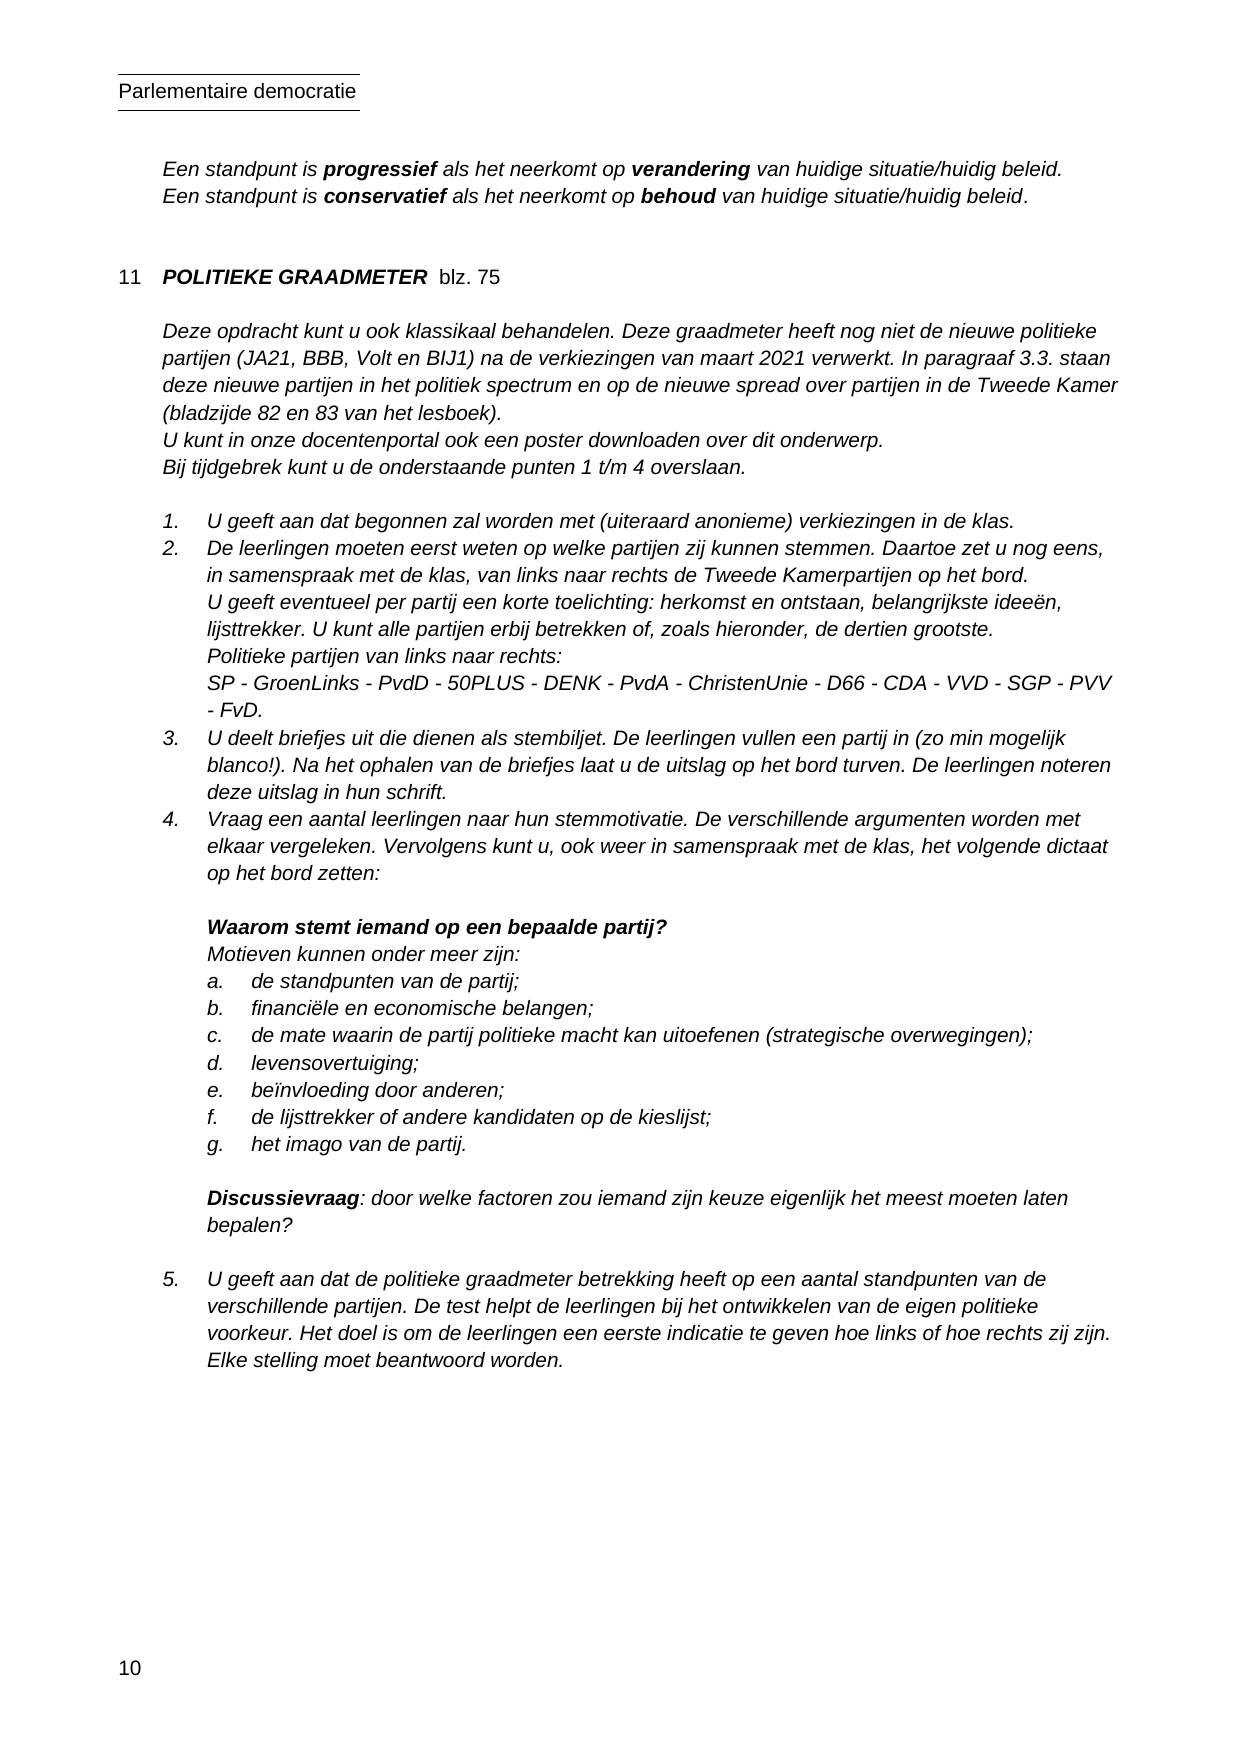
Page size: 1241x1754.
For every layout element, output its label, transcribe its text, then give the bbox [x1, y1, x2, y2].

text Een standpunt is progressief als het neerkomt op verandering van huidige situatie/huidig beleid. [118, 153, 1122, 181]
text 1. U geeft aan dat begonnen zal worden met (uiteraard anonieme) verkiezingen in de klas. [162, 506, 1122, 533]
text SP - GroenLinks - PvdD - 50PLUS - DENK - PvdA - ChristenUnie - D66 - CDA - VVD - SGP - PVV - FvD. [207, 668, 1122, 722]
text Waarom stemt iemand op een bepaalde partij? [207, 912, 1122, 939]
text Deze opdracht kunt u ook klassikaal behandelen. Deze graadmeter heeft nog niet de nieuwe politieke partijen (JA21, BBB, Volt en BIJ1) na de verkiezingen van maart 2021 verwerkt. In paragraaf 3.3. staan deze nieuwe partijen in het politiek spectrum en op de nieuwe spread over partijen in de Tweede Kamer (bladzijde 82 en 83 van het lesboek). [162, 316, 1122, 424]
text Politieke partijen van links naar rechts: [207, 641, 1122, 668]
text d. levensovertuiging; [207, 1047, 1122, 1074]
text 2. De leerlingen moeten eerst weten op welke partijen zij kunnen stemmen. Daartoe zet u nog eens, in samenspraak met de klas, van links naar rechts de Tweede Kamerpartijen op het bord. [162, 533, 1122, 587]
text 5. U geeft aan dat de politieke graadmeter betrekking heeft op een aantal standpunten van de verschillende partijen. De test helpt de leerlingen bij het ontwikkelen van de eigen politieke voorkeur. Het doel is om de leerlingen een eerste indicatie te geven hoe links of hoe rechts zij zijn. Elke stelling moet beantwoord worden. [162, 1264, 1122, 1372]
text Een standpunt is conservatief als het neerkomt op behoud van huidige situatie/huidig beleid. [162, 181, 1122, 208]
text Motieven kunnen onder meer zijn: [207, 939, 1122, 966]
text b. financiële en economische belangen; [207, 993, 1122, 1020]
text 4. Vraag een aantal leerlingen naar hun stemmotivatie. De verschillende argumenten worden met elkaar vergeleken. Vervolgens kunt u, ook weer in samenspraak met de klas, het volgende dictaat op het bord zetten: [162, 803, 1122, 885]
text U geeft eventueel per partij een korte toelichting: herkomst en ontstaan, belangrijkste ideeën, lijsttrekker. U kunt alle partijen erbij betrekken of, zoals hieronder, de dertien grootste. [207, 587, 1122, 641]
text e. beïnvloeding door anderen; [207, 1074, 1122, 1101]
text c. de mate waarin de partij politieke macht kan uitoefenen (strategische overwegingen); [207, 1020, 1122, 1047]
text Bij tijdgebrek kunt u de onderstaande punten 1 t/m 4 overslaan. [162, 451, 1122, 478]
text g. het imago van de partij. [207, 1128, 1122, 1156]
text U kunt in onze docentenportal ook een poster downloaden over dit onderwerp. [162, 424, 1122, 451]
text Discussievraag: door welke factoren zou iemand zijn keuze eigenlijk het meest moeten laten bepalen? [207, 1183, 1122, 1237]
text 3. U deelt briefjes uit die dienen als stembiljet. De leerlingen vullen een partij in (zo min mogelijk blanco!). Na het ophalen van de briefjes laat u de uitslag op het bord turven. De leerlingen noteren deze uitslag in hun schrift. [162, 722, 1122, 803]
text f. de lijsttrekker of andere kandidaten op de kieslijst; [207, 1101, 1122, 1128]
text a. de standpunten van de partij; [207, 966, 1122, 993]
text 11 Politieke graadmeter blz. 75 [118, 262, 1122, 289]
